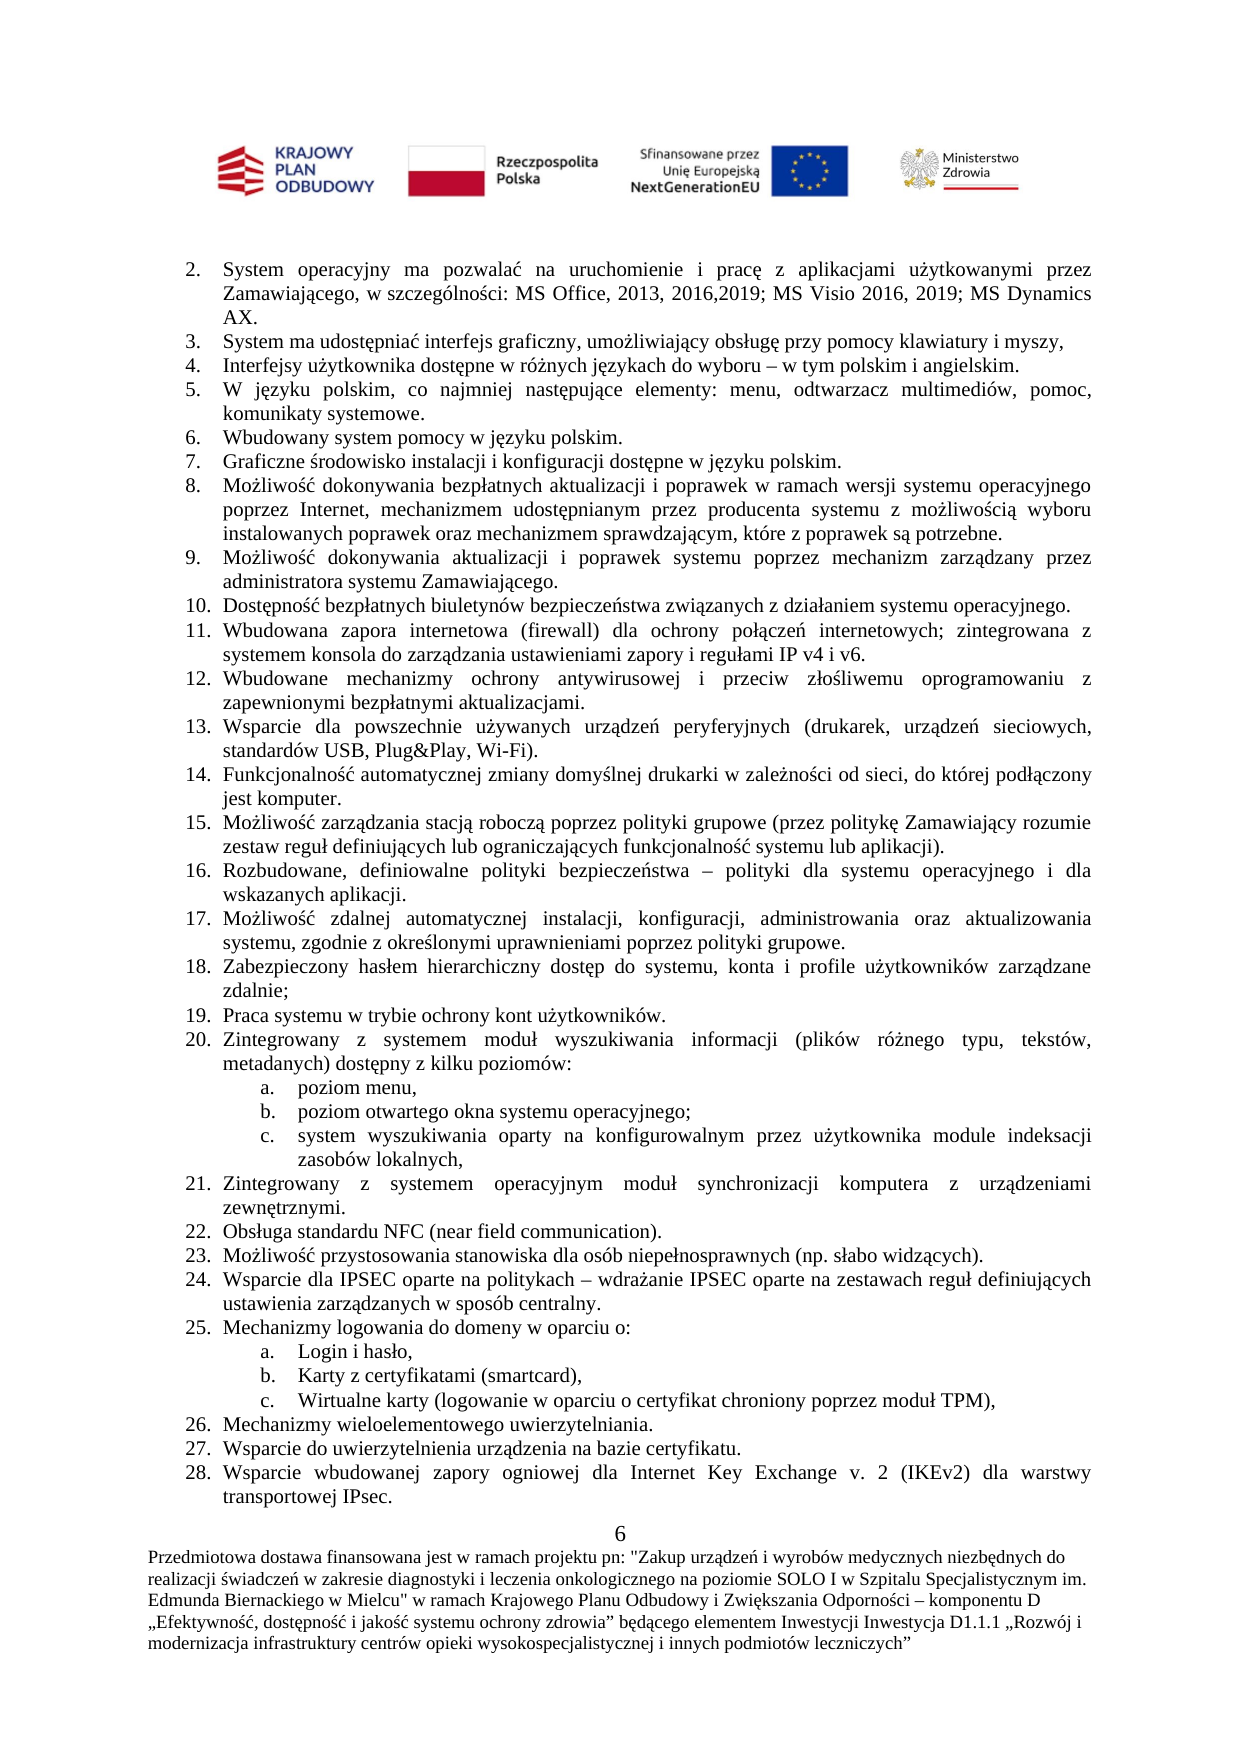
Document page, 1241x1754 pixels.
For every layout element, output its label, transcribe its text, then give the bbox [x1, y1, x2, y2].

list System ma udostępniać interfejs graficzny, umożliwiający obsługę przy pomocy klawiatury i myszy, [185, 329, 1093, 353]
list Mechanizmy wieloelementowego uwierzytelniania. [185, 1412, 1093, 1436]
list Wsparcie do uwierzytelnienia urządzenia na bazie certyfikatu. [185, 1436, 1093, 1460]
list Wsparcie wbudowanej zapory ogniowej dla Internet Key Exchange v. 2 (IKEv2) dla warstwy transportowej IPsec. [185, 1460, 1093, 1508]
list Wsparcie dla IPSEC oparte na politykach – wdrażanie IPSEC oparte na zestawach reguł definiujących ustawienia zarządzanych w sposób centralny. [185, 1267, 1093, 1315]
list Możliwość dokonywania bezpłatnych aktualizacji i poprawek w ramach wersji systemu operacyjnego poprzez Internet, mechanizmem udostępnianym przez producenta systemu z możliwością wyboru instalowanych poprawek oraz mechanizmem sprawdzającym, które z poprawek są potrzebne. [185, 473, 1093, 545]
list poziom menu, [260, 1075, 1093, 1099]
list Zintegrowany z systemem operacyjnym moduł synchronizacji komputera z urządzeniami zewnętrznymi. [185, 1171, 1093, 1219]
list Interfejsy użytkownika dostępne w różnych językach do wyboru – w tym polskim i angielskim. [185, 353, 1093, 377]
list Zintegrowany z systemem moduł wyszukiwania informacji (plików różnego typu, tekstów, metadanych) dostępny z kilku poziomów: [185, 1027, 1093, 1075]
list Wsparcie dla powszechnie używanych urządzeń peryferyjnych (drukarek, urządzeń sieciowych, standardów USB, Plug&Play, Wi-Fi). [185, 714, 1093, 762]
list Możliwość zdalnej automatycznej instalacji, konfiguracji, administrowania oraz aktualizowania systemu, zgodnie z określonymi uprawnieniami poprzez polityki grupowe. [185, 906, 1093, 954]
list Karty z certyfikatami (smartcard), [260, 1363, 1093, 1387]
list Wirtualne karty (logowanie w oparciu o certyfikat chroniony poprzez moduł TPM), [260, 1387, 1093, 1412]
list Zabezpieczony hasłem hierarchiczny dostęp do systemu, konta i profile użytkowników zarządzane zdalnie; [185, 954, 1093, 1002]
list poziom otwartego okna systemu operacyjnego; [260, 1099, 1093, 1123]
list W języku polskim, co najmniej następujące elementy: menu, odtwarzacz multimediów, pomoc, komunikaty systemowe. [185, 377, 1093, 425]
list Dostępność bezpłatnych biuletynów bezpieczeństwa związanych z działaniem systemu operacyjnego. [185, 593, 1093, 617]
list Login i hasło, [260, 1339, 1093, 1363]
list Rozbudowane, definiowalne polityki bezpieczeństwa – polityki dla systemu operacyjnego i dla wskazanych aplikacji. [185, 858, 1093, 906]
list Wbudowana zapora internetowa (firewall) dla ochrony połączeń internetowych; zintegrowana z systemem konsola do zarządzania ustawieniami zapory i regułami IP v4 i v6. [185, 617, 1093, 666]
list Możliwość przystosowania stanowiska dla osób niepełnosprawnych (np. słabo widzących). [185, 1243, 1093, 1267]
list Wbudowany system pomocy w języku polskim. [185, 425, 1093, 449]
list Praca systemu w trybie ochrony kont użytkowników. [185, 1002, 1093, 1027]
list Możliwość dokonywania aktualizacji i poprawek systemu poprzez mechanizm zarządzany przez administratora systemu Zamawiającego. [185, 545, 1093, 593]
list system wyszukiwania oparty na konfigurowalnym przez użytkownika module indeksacji zasobów lokalnych, [260, 1123, 1093, 1171]
list System operacyjny ma pozwalać na uruchomienie i pracę z aplikacjami użytkowanymi przez Zamawiającego, w szczególności: MS Office, 2013, 2016,2019; MS Visio 2016, 2019; MS Dynamics AX. [185, 257, 1093, 329]
list Graficzne środowisko instalacji i konfiguracji dostępne w języku polskim. [185, 449, 1093, 473]
list Możliwość zarządzania stacją roboczą poprzez polityki grupowe (przez politykę Zamawiający rozumie zestaw reguł definiujących lub ograniczających funkcjonalność systemu lub aplikacji). [185, 810, 1093, 858]
list Obsługa standardu NFC (near field communication). [185, 1219, 1093, 1243]
picture [183, 73, 1057, 257]
list Mechanizmy logowania do domeny w oparciu o: [185, 1315, 1093, 1339]
list Funkcjonalność automatycznej zmiany domyślnej drukarki w zależności od sieci, do której podłączony jest komputer. [185, 762, 1093, 810]
list Wbudowane mechanizmy ochrony antywirusowej i przeciw złośliwemu oprogramowaniu z zapewnionymi bezpłatnymi aktualizacjami. [185, 666, 1093, 714]
